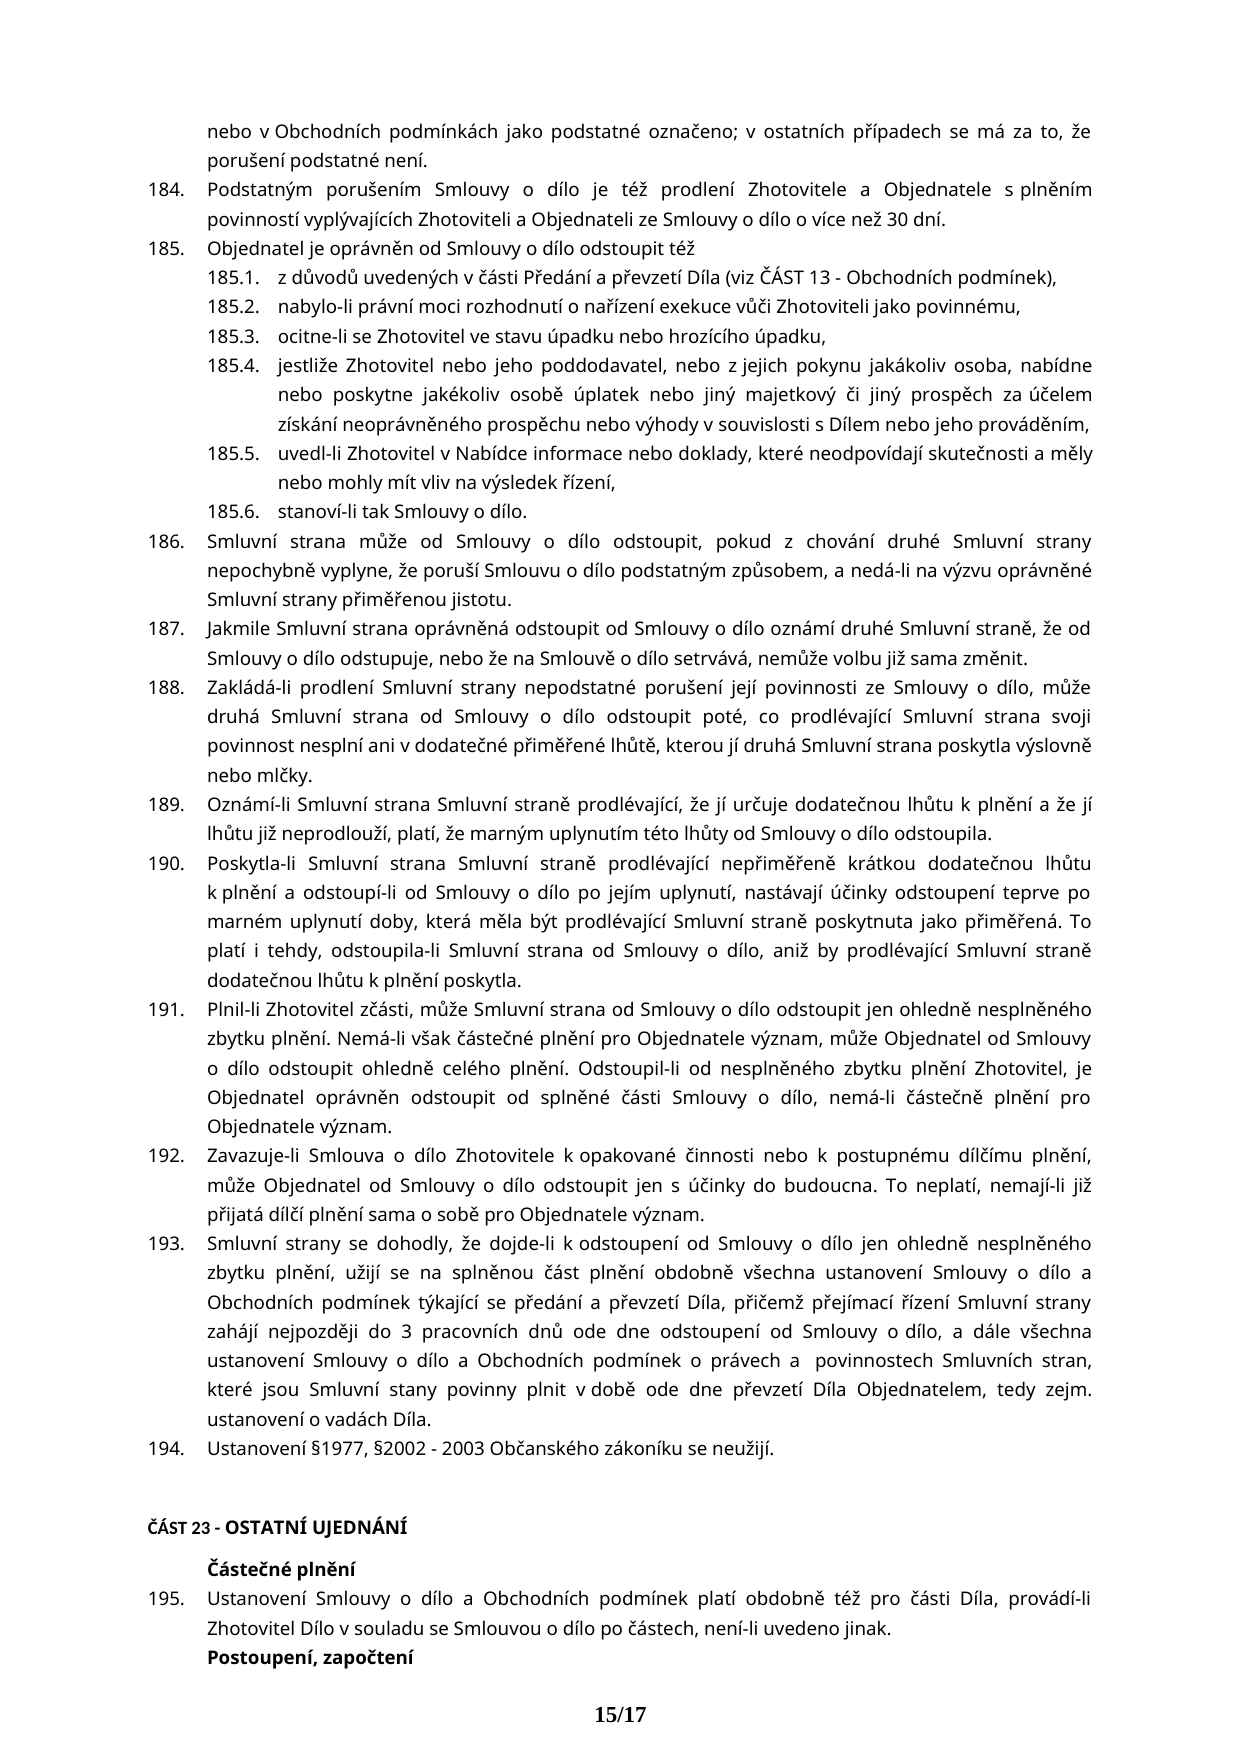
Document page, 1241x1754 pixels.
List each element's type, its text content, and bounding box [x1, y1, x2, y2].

list Zakládá-li prodlení Smluvní strany nepodstatné porušení její povinnosti ze Smlouvy o dílo, může druhá Smluvní strana od Smlouvy o dílo odstoupit poté, co prodlévající Smluvní strana svoji povinnost nesplní ani v dodatečné přiměřené lhůtě, kterou jí druhá Smluvní strana poskytla výslovně nebo mlčky. [148, 674, 1092, 788]
list Oznámí-li Smluvní strana Smluvní straně prodlévající, že jí určuje dodatečnou lhůtu k plnění a že jí lhůtu již neprodlouží, platí, že marným uplynutím této lhůty od Smlouvy o dílo odstoupila. [148, 791, 1092, 846]
list Objednatel je oprávněn od Smlouvy o dílo odstoupit též [148, 235, 1092, 261]
list Poskytla-li Smluvní strana Smluvní straně prodlévající nepřiměřeně krátkou dodatečnou lhůtu k plnění a odstoupí-li od Smlouvy o dílo po jejím uplynutí, nastávají účinky odstoupení teprve po marném uplynutí doby, která měla být prodlévající Smluvní straně poskytnuta jako přiměřená. To platí i tehdy, odstoupila-li Smluvní strana od Smlouvy o dílo, aniž by prodlévající Smluvní straně dodatečnou lhůtu k plnění poskytla. [148, 850, 1092, 992]
list z důvodů uvedených v části Předání a převzetí Díla (viz ČÁST 13 - Obchodních podmínek), [207, 264, 1092, 290]
list Podstatným porušením Smlouvy o dílo je též prodlení Zhotovitele a Objednatele s plněním povinností vyplývajících Zhotoviteli a Objednateli ze Smlouvy o dílo o více než 30 dní. [148, 177, 1092, 231]
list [148, 118, 1092, 173]
list Plnil-li Zhotovitel zčásti, může Smluvní strana od Smlouvy o dílo odstoupit jen ohledně nesplněného zbytku plnění. Nemá-li však částečné plnění pro Objednatele význam, může Objednatel od Smlouvy o dílo odstoupit ohledně celého plnění. Odstoupil-li od nesplněného zbytku plnění Zhotovitel, je Objednatel oprávněn odstoupit od splněné části Smlouvy o dílo, nemá-li částečně plnění pro Objednatele význam. [148, 996, 1092, 1139]
list uvedl-li Zhotovitel v Nabídce informace nebo doklady, které neodpovídají skutečnosti a měly nebo mohly mít vliv na výsledek řízení, [207, 440, 1092, 495]
list nabylo-li právní moci rozhodnutí o nařízení exekuce vůči Zhotoviteli jako povinnému, [207, 294, 1092, 319]
list Smluvní strany se dohodly, že dojde-li k odstoupení od Smlouvy o dílo jen ohledně nesplněného zbytku plnění, užijí se na splněnou část plnění obdobně všechna ustanovení Smlouvy o dílo a Obchodních podmínek týkající se předání a převzetí Díla, přičemž přejímací řízení Smluvní strany zahájí nejpozději do 3 pracovních dnů ode dne odstoupení od Smlouvy o dílo, a dále všechna ustanovení Smlouvy o dílo a Obchodních podmínek o právech a povinnostech Smluvních stran, které jsou Smluvní stany povinny plnit v době ode dne převzetí Díla Objednatelem, tedy zejm. ustanovení o vadách Díla. [148, 1230, 1092, 1432]
list Zavazuje-li Smlouva o dílo Zhotovitele k opakované činnosti nebo k postupnému dílčímu plnění, může Objednatel od Smlouvy o dílo odstoupit jen s účinky do budoucna. To neplatí, nemají-li již přijatá dílčí plnění sama o sobě pro Objednatele význam. [148, 1143, 1092, 1227]
subtitle OSTATNÍ UJEDNÁNÍ [148, 1514, 1092, 1540]
text Částečné plnění [207, 1556, 1092, 1582]
text Postoupení, započtení [148, 1644, 1092, 1670]
list Ustanovení Smlouvy o dílo a Obchodních podmínek platí obdobně též pro části Díla, provádí-li Zhotovitel Dílo v souladu se Smlouvou o dílo po částech, není-li uvedeno jinak. [148, 1586, 1092, 1640]
list Jakmile Smluvní strana oprávněná odstoupit od Smlouvy o dílo oznámí druhé Smluvní straně, že od Smlouvy o dílo odstupuje, nebo že na Smlouvě o dílo setrvává, nemůže volbu již sama změnit. [148, 616, 1092, 671]
list jestliže Zhotovitel nebo jeho poddodavatel, nebo z jejich pokynu jakákoliv osoba, nabídne nebo poskytne jakékoliv osobě úplatek nebo jiný majetkový či jiný prospěch za účelem získání neoprávněného prospěchu nebo výhody v souvislosti s Dílem nebo jeho prováděním, [207, 352, 1092, 436]
list stanoví-li tak Smlouvy o dílo. [207, 499, 1092, 524]
list Smluvní strana může od Smlouvy o dílo odstoupit, pokud z chování druhé Smluvní strany nepochybně vyplyne, že poruší Smlouvu o dílo podstatným způsobem, a nedá-li na výzvu oprávněné Smluvní strany přiměřenou jistotu. [148, 528, 1092, 612]
list Ustanovení §1977, §2002 - 2003 Občanského zákoníku se neužijí. [148, 1435, 1092, 1461]
list ocitne-li se Zhotovitel ve stavu úpadku nebo hrozícího úpadku, [207, 323, 1092, 348]
